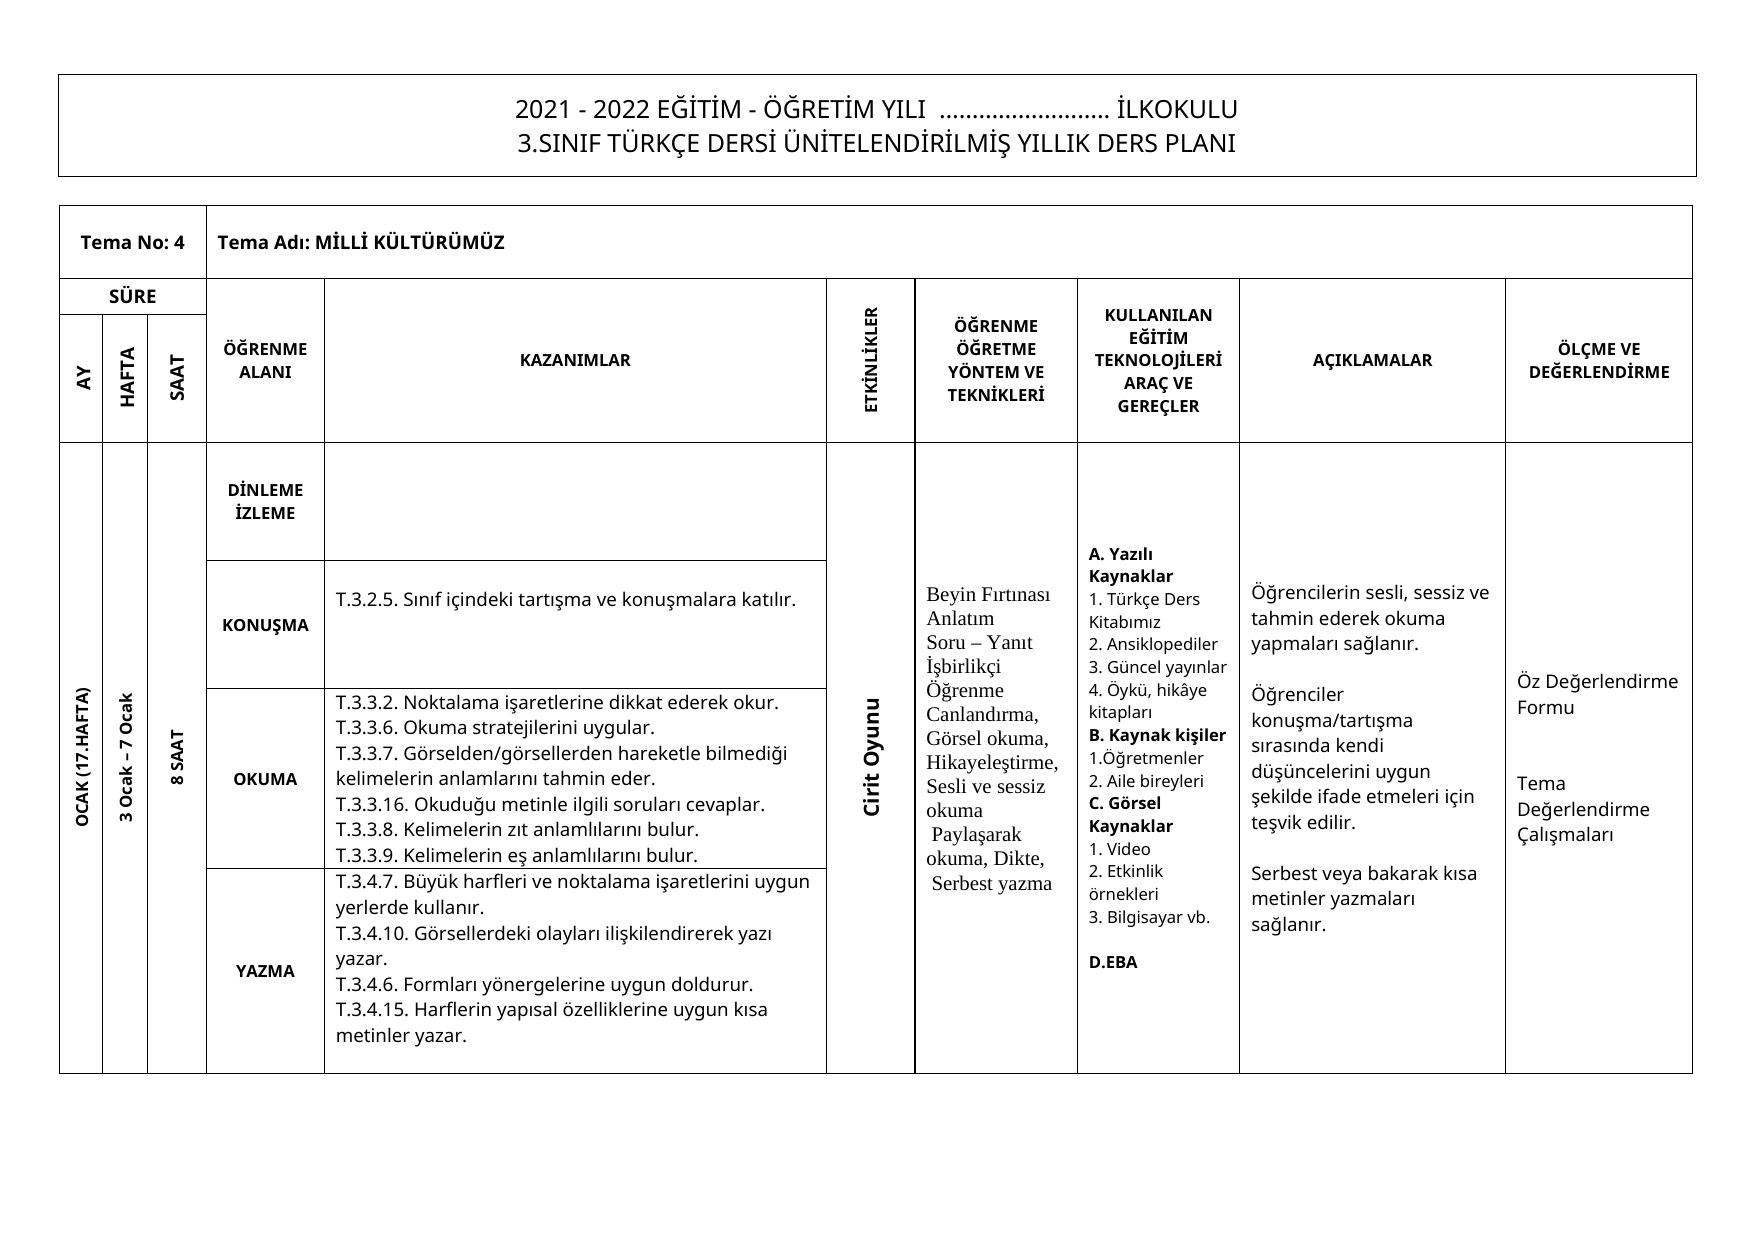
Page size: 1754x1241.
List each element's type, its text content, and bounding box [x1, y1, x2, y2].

table_cell KULLANILAN EĞİTİM TEKNOLOJİLERİ ARAÇ VE GEREÇLER [1078, 279, 1239, 442]
table_cell ETKİNLİKLER [827, 279, 914, 442]
table_cell KONUŞMA [207, 561, 324, 688]
table_cell A. Yazılı Kaynaklar 1. Türkçe Ders Kitabımız 2. Ansiklopediler 3. Güncel yayınlar 4. Öykü, hikâye kitapları B. Kaynak kişiler 1.Öğretmenler 2. Aile bireyleri C. Görsel Kaynaklar 1. Video 2. Etkinlik örnekleri 3. Bilgisayar vb. D.EBA [1078, 443, 1239, 1073]
table_cell DİNLEME İZLEME [207, 443, 324, 560]
table_cell SAAT [148, 315, 206, 442]
table_cell Cirit Oyunu [827, 443, 914, 1073]
table_cell OKUMA [207, 689, 324, 868]
table_cell T.3.4.7. Büyük harfleri ve noktalama işaretlerini uygun yerlerde kullanır. T.3.4.10. Görsellerdeki olayları ilişkilendirerek yazı yazar. T.3.4.6. Formları yönergelerine uygun doldurur. T.3.4.15. Harflerin yapısal özelliklerine uygun kısa metinler yazar. [325, 869, 826, 1073]
table_cell ÖLÇME VE DEĞERLENDİRME [1506, 279, 1692, 442]
table_cell Öğrencilerin sesli, sessiz ve tahmin ederek okuma yapmaları sağlanır. Öğrenciler konuşma/tartışma sırasında kendi düşüncelerini uygun şekilde ifade etmeleri için teşvik edilir. Serbest veya bakarak kısa metinler yazmaları sağlanır. [1240, 443, 1505, 1073]
table_cell ÖĞRENME ALANI [207, 279, 324, 442]
table_cell AÇIKLAMALAR [1240, 279, 1505, 442]
table_cell YAZMA [207, 869, 324, 1073]
table_cell Beyin Fırtınası Anlatım Soru – Yanıt İşbirlikçi Öğrenme Canlandırma, Görsel okuma, Hikayeleştirme, Sesli ve sessiz okuma Paylaşarak okuma, Dikte, Serbest yazma [916, 443, 1077, 1073]
table_cell OCAK (17.HAFTA) [60, 443, 102, 1073]
table_header Tema No: 4 [60, 206, 206, 278]
table_cell T.3.3.2. Noktalama işaretlerine dikkat ederek okur. T.3.3.6. Okuma stratejilerini uygular. T.3.3.7. Görselden/görsellerden hareketle bilmediği kelimelerin anlamlarını tahmin eder. T.3.3.16. Okuduğu metinle ilgili soruları cevaplar. T.3.3.8. Kelimelerin zıt anlamlılarını bulur. T.3.3.9. Kelimelerin eş anlamlılarını bulur. [325, 689, 826, 868]
table_cell ÖĞRENME ÖĞRETME YÖNTEM VE TEKNİKLERİ [916, 279, 1077, 442]
table_cell HAFTA [103, 315, 147, 442]
table_header Tema Adı: MİLLİ KÜLTÜRÜMÜZ [207, 206, 1692, 278]
table_cell KAZANIMLAR [325, 279, 826, 442]
table_cell 8 SAAT [148, 443, 206, 1073]
table_cell [325, 443, 826, 560]
table_cell Öz Değerlendirme Formu Tema Değerlendirme Çalışmaları [1506, 443, 1692, 1073]
table_cell 3 Ocak – 7 Ocak [103, 443, 147, 1073]
table_cell SÜRE [60, 279, 206, 313]
table_cell T.3.2.5. Sınıf içindeki tartışma ve konuşmalara katılır. [325, 561, 826, 688]
table_cell AY [60, 315, 102, 442]
